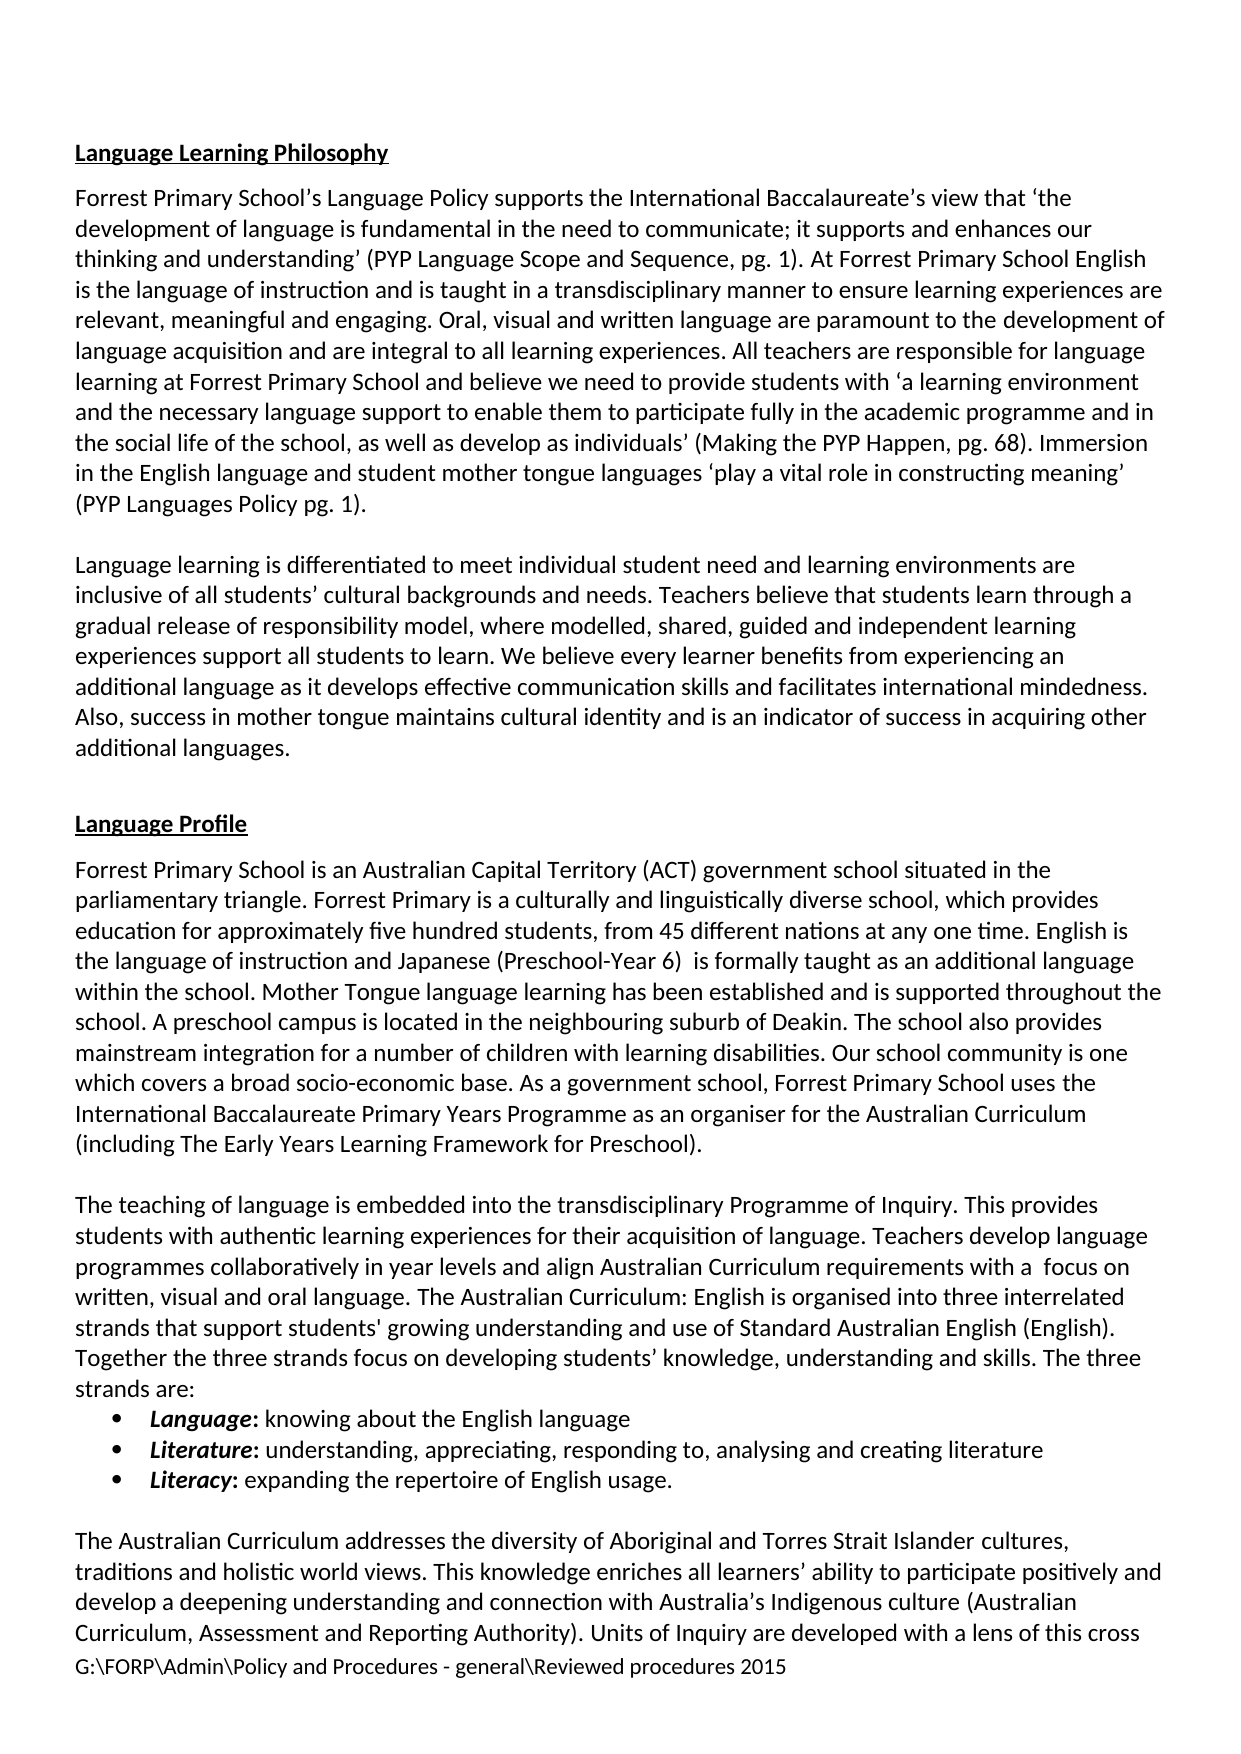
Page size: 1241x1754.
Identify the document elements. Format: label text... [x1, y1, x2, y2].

text Forrest Primary School’s Language Policy supports the International Baccalaureate’s view that ‘the development of language is fundamental in the need to communicate; it supports and enhances our thinking and understanding’ (PYP Language Scope and Sequence, pg. 1). At Forrest Primary School English is the language of instruction and is taught in a transdisciplinary manner to ensure learning experiences are relevant, meaningful and engaging. Oral, visual and written language are paramount to the development of language acquisition and are integral to all learning experiences. All teachers are responsible for language learning at Forrest Primary School and believe we need to provide students with ‘a learning environment and the necessary language support to enable them to participate fully in the academic programme and in the social life of the school, as well as develop as individuals’ (Making the PYP Happen, pg. 68). Immersion in the English language and student mother tongue languages ‘play a vital role in constructing meaning’ (PYP Languages Policy pg. 1). [75, 182, 1165, 518]
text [75, 1525, 1165, 1647]
text Language Profile [75, 808, 1165, 839]
text Forrest Primary School is an Australian Capital Territory (ACT) government school situated in the parliamentary triangle. Forrest Primary is a culturally and linguistically diverse school, which provides education for approximately five hundred students, from 45 different nations at any one time. English is the language of instruction and Japanese (Preschool-Year 6) is formally taught as an additional language within the school. Mother Tongue language learning has been established and is supported throughout the school. A preschool campus is located in the neighbouring suburb of Deakin. The school also provides mainstream integration for a number of children with learning disabilities. Our school community is one which covers a broad socio-economic base. As a government school, Forrest Primary School uses the International Baccalaureate Primary Years Programme as an organiser for the Australian Curriculum (including The Early Years Learning Framework for Preschool). [75, 854, 1165, 1159]
text The teaching of language is embedded into the transdisciplinary Programme of Inquiry. This provides students with authentic learning experiences for their acquisition of language. Teachers develop language programmes collaboratively in year levels and align Australian Curriculum requirements with a focus on written, visual and oral language. The Australian Curriculum: English is organised into three interrelated strands that support students' growing understanding and use of Standard Australian English (English). Together the three strands focus on developing students’ knowledge, understanding and skills. The three strands are: [75, 1189, 1165, 1403]
list Literature: understanding, appreciating, responding to, analysing and creating literature [112, 1434, 1165, 1464]
list Literacy: expanding the repertoire of English usage. [112, 1464, 1165, 1495]
list Language: knowing about the English language [112, 1403, 1165, 1434]
text Language learning is differentiated to meet individual student need and learning environments are inclusive of all students’ cultural backgrounds and needs. Teachers believe that students learn through a gradual release of responsibility model, where modelled, shared, guided and independent learning experiences support all students to learn. We believe every learner benefits from experiencing an additional language as it develops effective communication skills and facilitates international mindedness. Also, success in mother tongue maintains cultural identity and is an indicator of success in acquiring other additional languages. [75, 549, 1165, 762]
text Language Learning Philosophy [75, 137, 1165, 167]
